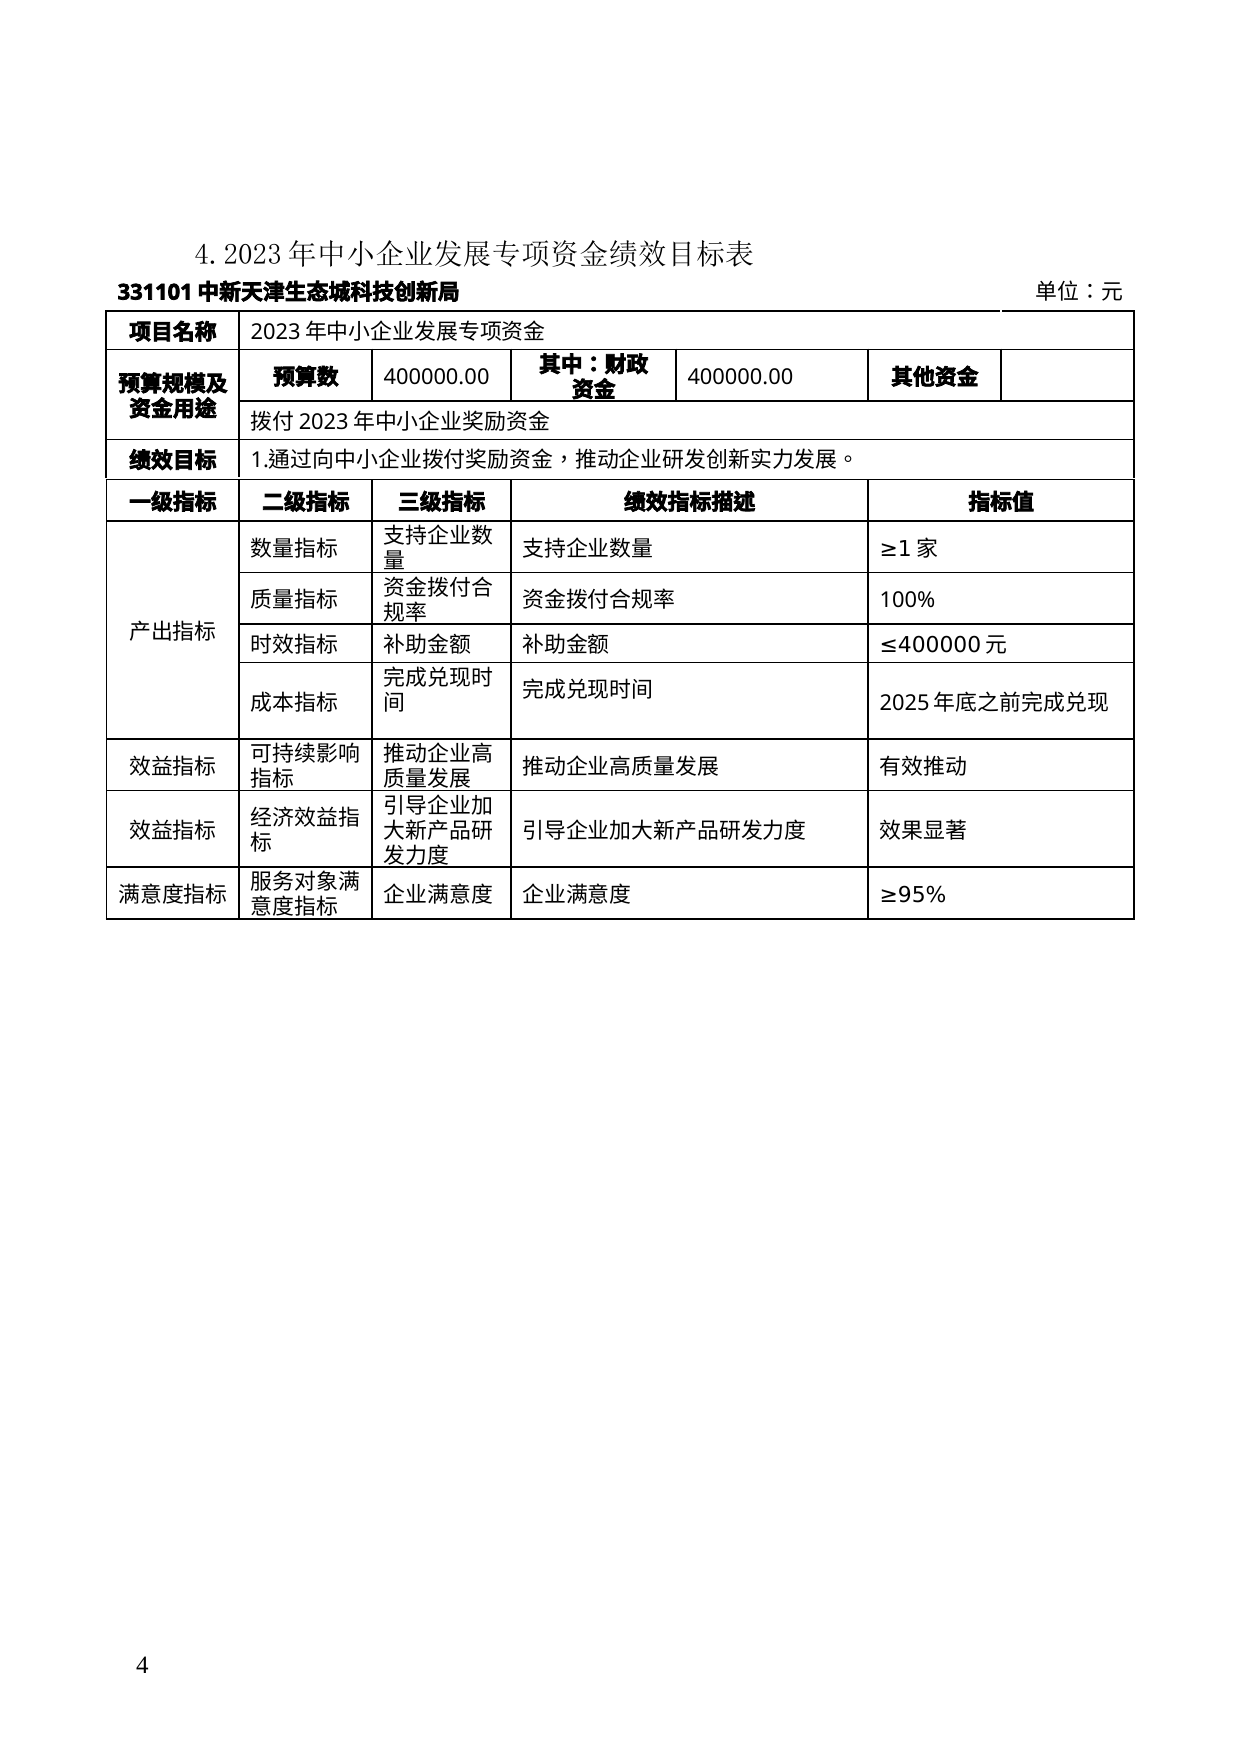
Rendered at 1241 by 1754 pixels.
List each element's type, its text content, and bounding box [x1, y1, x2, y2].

table_header 指标值 [869, 480, 1133, 520]
table_cell 完成兑现时间 [512, 663, 867, 738]
table_header 单位：元 [1002, 270, 1133, 310]
table_cell 可持续影响指标 [240, 740, 371, 790]
table_cell 效益指标 [107, 791, 238, 866]
table_cell 产出指标 [107, 522, 238, 738]
table_cell 400000.00 [373, 350, 510, 400]
table_cell 资金拨付合规率 [373, 573, 510, 623]
table_header 一级指标 [107, 480, 238, 520]
table_header 三级指标 [373, 480, 510, 520]
table_cell 支持企业数量 [373, 522, 510, 572]
table_cell 有效推动 [869, 740, 1133, 790]
table_cell 时效指标 [240, 625, 371, 662]
table_cell ≥1家 [869, 522, 1133, 572]
text 4.2023年中小企业发展专项资金绩效目标表 [136, 235, 1104, 269]
table_cell 补助金额 [512, 625, 867, 662]
table_header 绩效指标描述 [512, 480, 867, 520]
table_cell 效益指标 [107, 740, 238, 790]
table_cell [1002, 350, 1133, 400]
table_cell 预算数 [240, 350, 371, 400]
table_cell 企业满意度 [373, 868, 510, 918]
table_cell 质量指标 [240, 573, 371, 623]
table_cell 服务对象满意度指标 [240, 868, 371, 918]
table_cell 数量指标 [240, 522, 371, 572]
table_cell 2023年中小企业发展专项资金 [240, 312, 1133, 348]
table_header 二级指标 [240, 480, 371, 520]
table_cell 完成兑现时间 [373, 663, 510, 738]
table_cell 项目名称 [107, 312, 238, 348]
table_cell 补助金额 [373, 625, 510, 662]
table_header 331101中新天津生态城科技创新局 [107, 270, 1000, 310]
table_cell 支持企业数量 [512, 522, 867, 572]
table_cell 2025年底之前完成兑现 [869, 663, 1133, 738]
table_cell 绩效目标 [107, 440, 238, 477]
table_cell 其中：财政 资金 [512, 350, 675, 400]
table_cell ≥95% [869, 868, 1133, 918]
table_cell 效果显著 [869, 791, 1133, 866]
table_cell 引导企业加大新产品研发力度 [512, 791, 867, 866]
table_cell 推动企业高质量发展 [512, 740, 867, 790]
table_cell 其他资金 [869, 350, 1000, 400]
table_cell 企业满意度 [512, 868, 867, 918]
table_cell 400000.00 [677, 350, 867, 400]
table_cell 资金拨付合规率 [512, 573, 867, 623]
table_cell 100% [869, 573, 1133, 623]
table_cell 引导企业加大新产品研发力度 [373, 791, 510, 866]
table_cell 预算规模及资金用途 [107, 350, 238, 438]
table_cell 推动企业高质量发展 [373, 740, 510, 790]
table_cell 满意度指标 [107, 868, 238, 918]
table_cell ≤400000元 [869, 625, 1133, 662]
table_cell 经济效益指标 [240, 791, 371, 866]
table_cell 成本指标 [240, 663, 371, 738]
table_cell 拨付2023年中小企业奖励资金 [240, 402, 1133, 438]
table_cell 1.通过向中小企业拨付奖励资金，推动企业研发创新实力发展。 [240, 440, 1133, 477]
